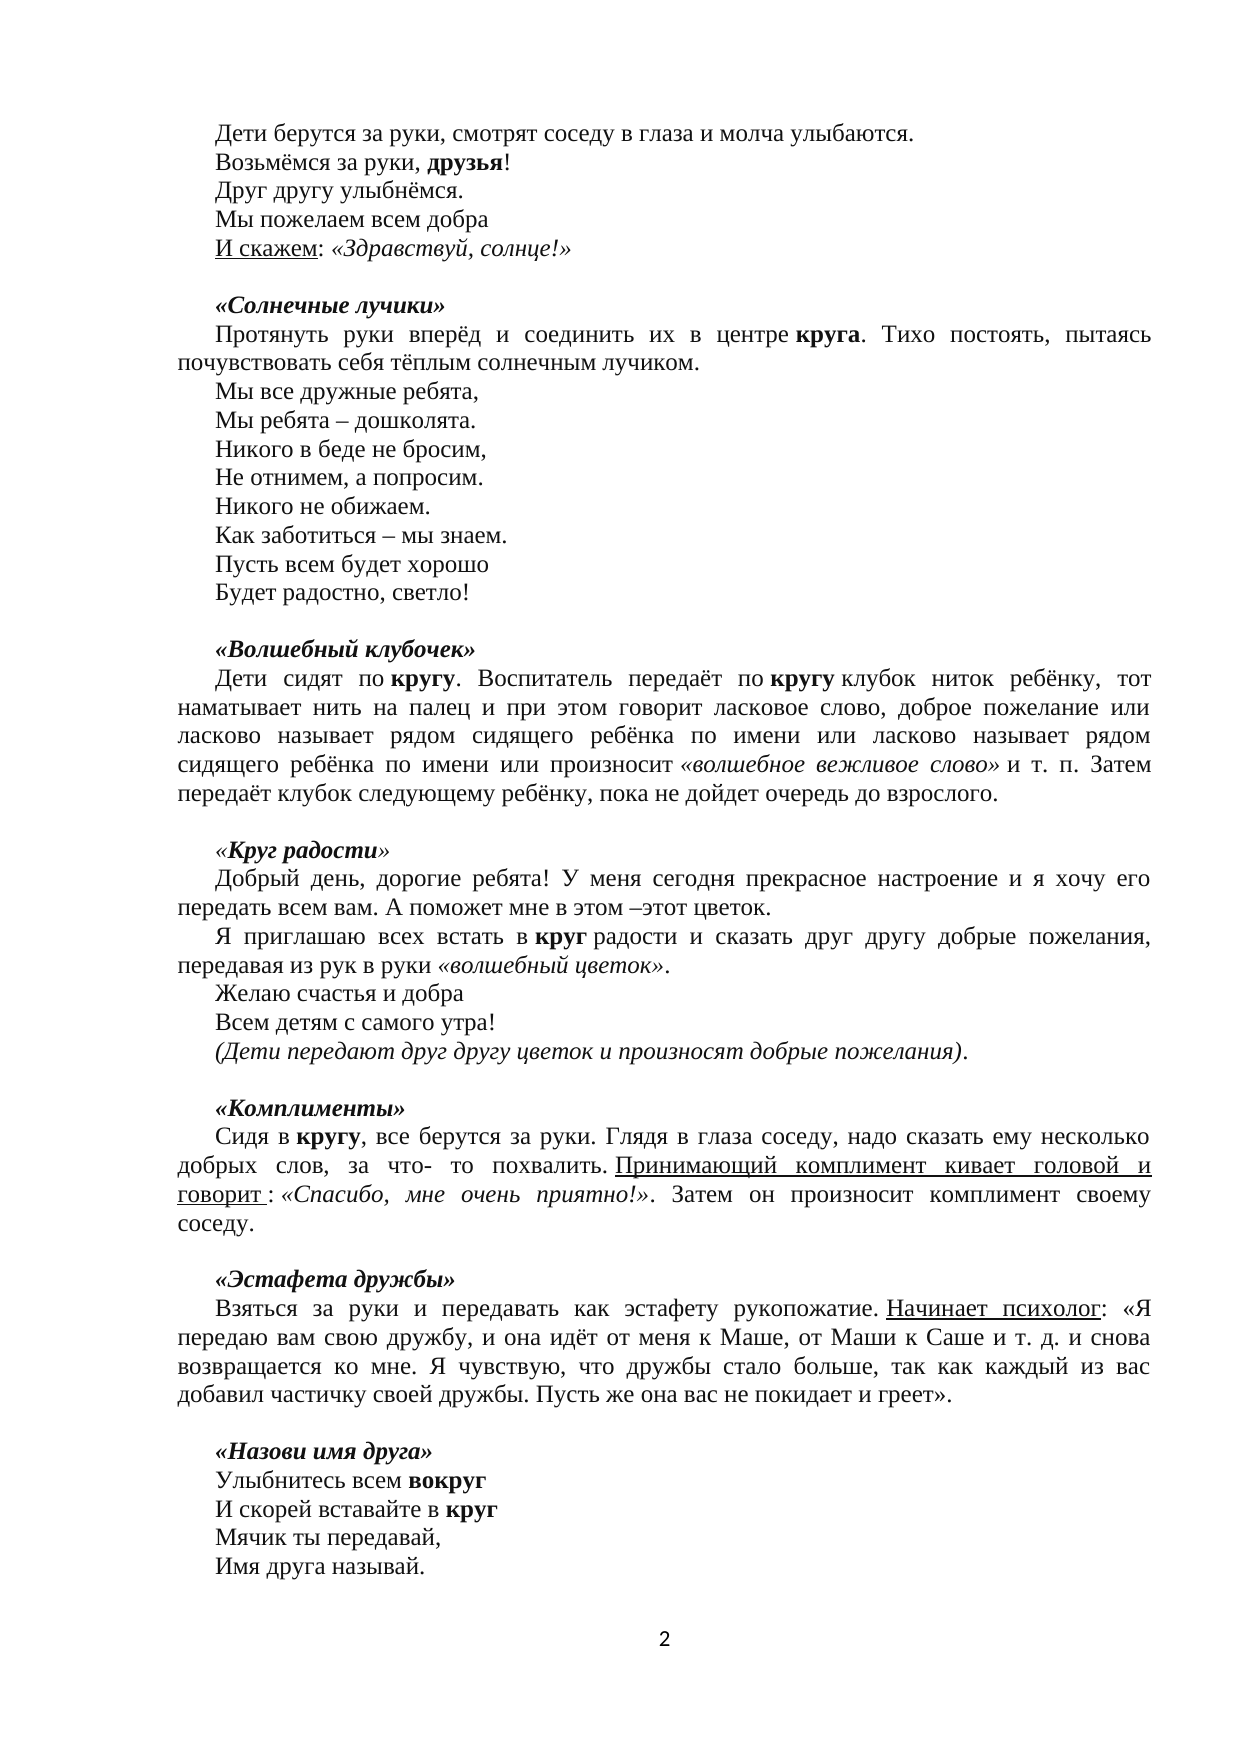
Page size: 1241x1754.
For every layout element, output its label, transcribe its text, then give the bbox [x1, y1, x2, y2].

text Мы ребята – дошколята. [177, 405, 1152, 434]
text Друг другу улыбнёмся. [177, 176, 1152, 204]
text И скажем: «Здравствуй, солнце!» [177, 233, 1152, 262]
text «Волшебный клубочек» [177, 634, 1152, 663]
text Желаю счастья и добра [177, 978, 1152, 1007]
text Не отнимем, а попросим. [177, 462, 1152, 491]
text Сидя в кругу, все берутся за руки. Глядя в глаза соседу, надо сказать ему несколько добрых слов, за что- то похвалить. Принимающий комплимент кивает головой и говорит : «Спасибо, мне очень приятно!». Затем он произносит комплимент своему соседу. [177, 1121, 1152, 1236]
text Никого в беде не бросим, [177, 434, 1152, 462]
text Будет радостно, светло! [177, 577, 1152, 606]
text «Эстафета дружбы» [177, 1264, 1152, 1293]
text Имя друга называй. [177, 1551, 1152, 1580]
text Улыбнитесь всем вокруг [177, 1465, 1152, 1494]
text Взяться за руки и передавать как эстафету рукопожатие. Начинает психолог: «Я передаю вам свою дружбу, и она идёт от меня к Маше, от Маши к Саше и т. д. и снова возвращается ко мне. Я чувствую, что дружбы стало больше, так как каждый из вас добавил частичку своей дружбы. Пусть же она вас не покидает и греет». [177, 1293, 1152, 1408]
text Возьмёмся за руки, друзья! [177, 147, 1152, 176]
text Как заботиться – мы знаем. [177, 520, 1152, 549]
text (Дети передают друг другу цветок и произносят добрые пожелания). [177, 1036, 1152, 1065]
text «Солнечные лучики» [177, 290, 1152, 319]
text Мячик ты передавай, [177, 1522, 1152, 1551]
text Никого не обижаем. [177, 491, 1152, 520]
text «Назови имя друга» [177, 1436, 1152, 1465]
text «Круг радости» [177, 835, 1152, 863]
text Дети берутся за руки, смотрят соседу в глаза и молча улыбаются. [177, 118, 1152, 147]
text Я приглашаю всех встать в круг радости и сказать друг другу добрые пожелания, передавая из рук в руки «волшебный цветок». [177, 921, 1152, 978]
text Добрый день, дорогие ребята! У меня сегодня прекрасное настроение и я хочу его передать всем вам. А поможет мне в этом –этот цветок. [177, 863, 1152, 921]
text Пусть всем будет хорошо [177, 549, 1152, 577]
text Мы все дружные ребята, [177, 376, 1152, 405]
text «Комплименты» [177, 1093, 1152, 1121]
text И скорей вставайте в круг [177, 1494, 1152, 1522]
text Протянуть руки вперёд и соединить их в центре круга. Тихо постоять, пытаясь почувствовать себя тёплым солнечным лучиком. [177, 319, 1152, 376]
text Всем детям с самого утра! [177, 1007, 1152, 1036]
text Мы пожелаем всем добра [177, 204, 1152, 233]
text Дети сидят по кругу. Воспитатель передаёт по кругу клубок ниток ребёнку, тот наматывает нить на палец и при этом говорит ласковое слово, доброе пожелание или ласково называет рядом сидящего ребёнка по имени или ласково называет рядом сидящего ребёнка по имени или произносит «волшебное вежливое слово» и т. п. Затем передаёт клубок следующему ребёнку, пока не дойдет очередь до взрослого. [177, 663, 1152, 807]
